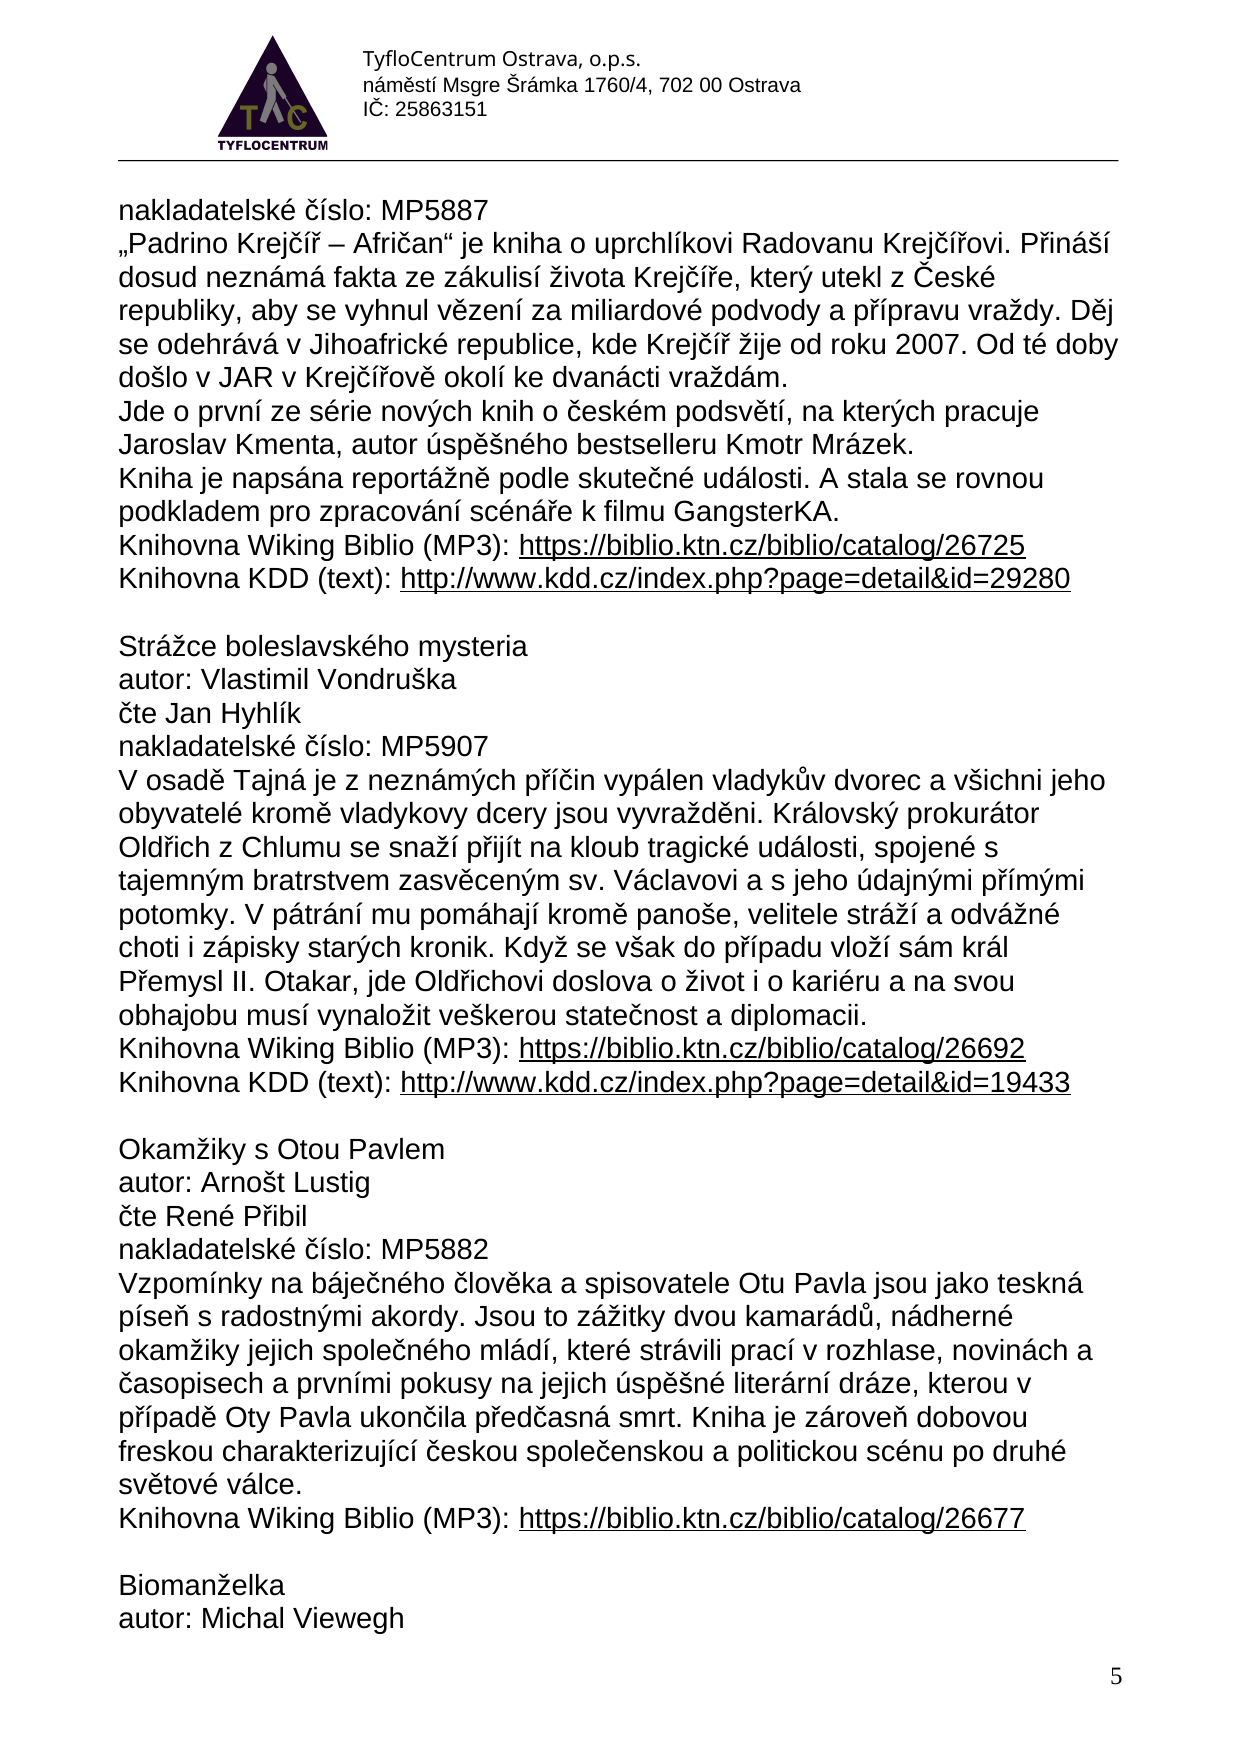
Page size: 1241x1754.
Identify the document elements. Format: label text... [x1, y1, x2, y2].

text „Padrino Krejčíř – Afričan“ je kniha o uprchlíkovi Radovanu Krejčířovi. Přináší dosud neznámá fakta ze zákulisí života Krejčíře, který utekl z České republiky, aby se vyhnul vězení za miliardové podvody a přípravu vraždy. Děj se odehrává v Jihoafrické republice, kde Krejčíř žije od roku 2007. Od té doby došlo v JAR v Krejčířově okolí ke dvanácti vraždám. [118, 226, 1122, 394]
text Knihovna Wiking Biblio (MP3): https://biblio.ktn.cz/biblio/catalog/26725 [118, 528, 1122, 561]
text Strážce boleslavského mysteria [118, 628, 1122, 662]
text Knihovna Wiking Biblio (MP3): https://biblio.ktn.cz/biblio/catalog/26677 [118, 1501, 1122, 1534]
text Vzpomínky na báječného člověka a spisovatele Otu Pavla jsou jako teskná píseň s radostnými akordy. Jsou to zážitky dvou kamarádů, nádherné okamžiky jejich společného mládí, které strávili prací v rozhlase, novinách a časopisech a prvními pokusy na jejich úspěšné literární dráze, kterou v případě Oty Pavla ukončila předčasná smrt. Kniha je zároveň dobovou freskou charakterizující českou společenskou a politickou scénu po druhé světové válce. [118, 1266, 1122, 1501]
text Knihovna Wiking Biblio (MP3): https://biblio.ktn.cz/biblio/catalog/26692 [118, 1031, 1122, 1064]
text Okamžiky s Otou Pavlem [118, 1132, 1122, 1165]
text Kniha je napsána reportážně podle skutečné události. A stala se rovnou podkladem pro zpracování scénáře k filmu GangsterKA. [118, 461, 1122, 528]
text autor: Michal Viewegh [118, 1601, 1122, 1635]
text autor: Arnošt Lustig [118, 1165, 1122, 1199]
text Jde o první ze série nových knih o českém podsvětí, na kterých pracuje Jaroslav Kmenta, autor úspěšného bestselleru Kmotr Mrázek. [118, 394, 1122, 461]
text čte René Přibil [118, 1199, 1122, 1232]
text V osadě Tajná je z neznámých příčin vypálen vladykův dvorec a všichni jeho obyvatelé kromě vladykovy dcery jsou vyvražděni. Královský prokurátor Oldřich z Chlumu se snaží přijít na kloub tragické události, spojené s tajemným bratrstvem zasvěceným sv. Václavovi a s jeho údajnými přímými potomky. V pátrání mu pomáhají kromě panoše, velitele stráží a odvážné choti i zápisky starých kronik. Když se však do případu vloží sám král Přemysl II. Otakar, jde Oldřichovi doslova o život i o kariéru a na svou obhajobu musí vynaložit veškerou statečnost a diplomacii. [118, 763, 1122, 1031]
text Biomanželka [118, 1568, 1122, 1601]
text autor: Vlastimil Vondruška [118, 662, 1122, 696]
text nakladatelské číslo: MP5882 [118, 1232, 1122, 1266]
text Knihovna KDD (text): http://www.kdd.cz/index.php?page=detail&id=19433 [118, 1064, 1122, 1098]
text nakladatelské číslo: MP5887 [118, 192, 1122, 226]
text čte Jan Hyhlík [118, 696, 1122, 729]
text Knihovna KDD (text): http://www.kdd.cz/index.php?page=detail&id=29280 [118, 561, 1122, 595]
text nakladatelské číslo: MP5907 [118, 729, 1122, 763]
